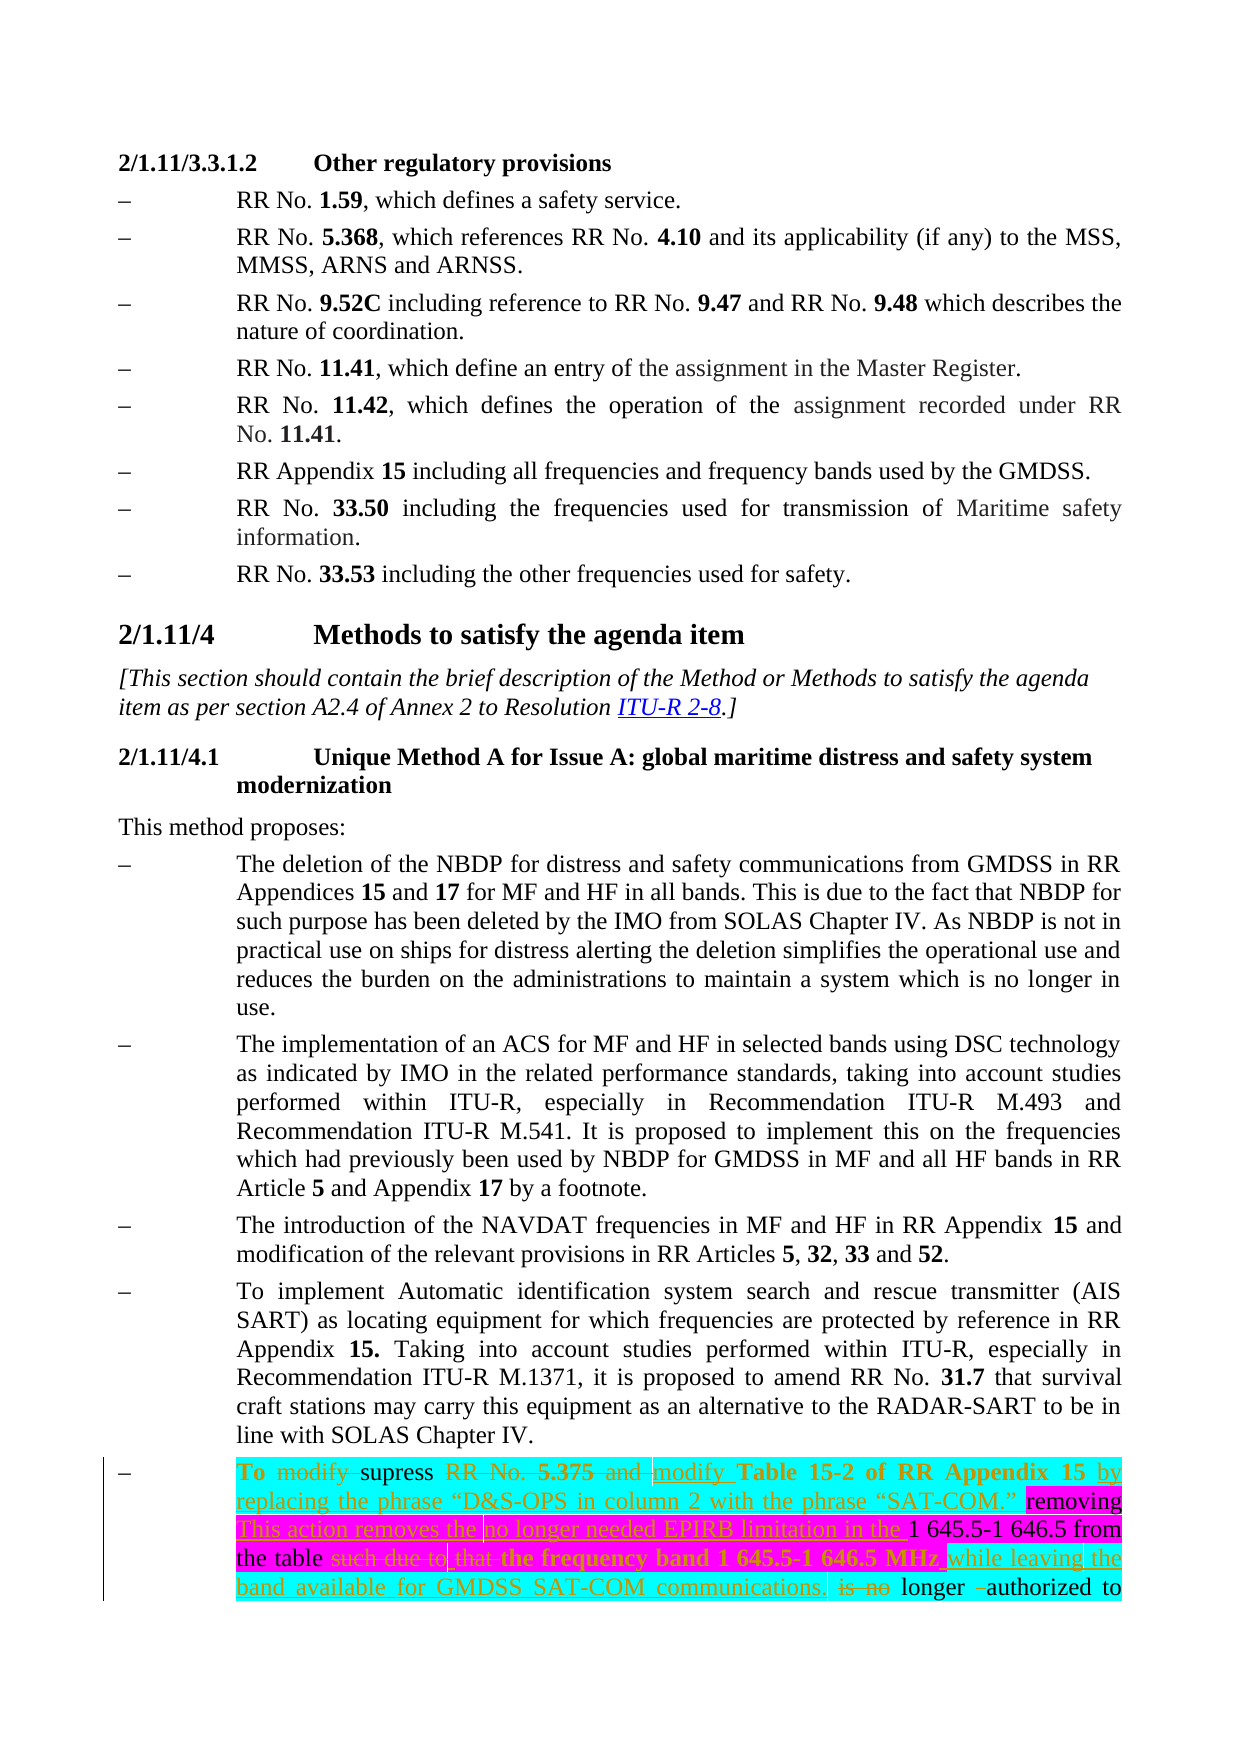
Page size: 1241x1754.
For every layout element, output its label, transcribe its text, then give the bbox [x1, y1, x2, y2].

subtitle 2/1.11/3.3.1.2 Other regulatory provisions [118, 148, 1122, 176]
text – RR No. 11.41, which define an entry of the assignment in the Master Register. [118, 353, 1122, 382]
text – RR No. 5.368, which references RR No. 4.10 and its applicability (if any) to the MSS, MMSS, ARNS and ARNSS. [118, 222, 1122, 279]
subtitle 2/1.11/4.1 Unique Method A for Issue A: global maritime distress and safety system modernization [118, 742, 1122, 799]
subtitle 2/1.11/4 Methods to satisfy the agenda item [118, 617, 1122, 651]
text [This section should contain the brief description of the Method or Methods to satisfy the agenda item as per section A2.4 of Annex 2 to Resolution ITU-R 2-8.] [118, 663, 1122, 721]
text – To implement Automatic identification system search and rescue transmitter (AIS SART) as locating equipment for which frequencies are protected by reference in RR Appendix 15. Taking into account studies performed within ITU-R, especially in Recommendation ITU-R M.1371, it is proposed to amend RR No. 31.7 that survival craft stations may carry this equipment as an alternative to the RADAR-SART to be in line with SOLAS Chapter IV. [118, 1276, 1122, 1449]
text – The deletion of the NBDP for distress and safety communications from GMDSS in RR Appendices 15 and 17 for MF and HF in all bands. This is due to the fact that NBDP for such purpose has been deleted by the IMO from SOLAS Chapter IV. As NBDP is not in practical use on ships for distress alerting the deletion simplifies the operational use and reduces the burden on the administrations to maintain a system which is no longer in use. [118, 849, 1122, 1021]
list The introduction of the NAVDAT frequencies in MF and HF in RR Appendix 15 and modification of the relevant provisions in RR Articles 5, 32, 33 and 52. [118, 1210, 1122, 1268]
text – RR No. 11.42, which defines the operation of the assignment recorded under RR No. 11.41. [118, 391, 1122, 448]
text This method proposes: [118, 812, 1122, 840]
text – The implementation of an ACS for MF and HF in selected bands using DSC technology as indicated by IMO in the related performance standards, taking into account studies performed within ITU-R, especially in Recommendation ITU-R M.493 and Recommendation ITU-R M.541. It is proposed to implement this on the frequencies which had previously been used by NBDP for GMDSS in MF and all HF bands in RR Article 5 and Appendix 17 by a footnote. [118, 1029, 1122, 1202]
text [118, 1457, 1122, 1601]
text – RR No. 1.59, which defines a safety service. [118, 185, 1122, 213]
text – RR No. 33.50 including the frequencies used for transmission of Maritime safety information. [118, 493, 1122, 551]
text – RR No. 9.52C including reference to RR No. 9.47 and RR No. 9.48 which describes the nature of coordination. [118, 288, 1122, 345]
text – RR No. 33.53 including the other frequencies used for safety. [118, 559, 1122, 588]
text – RR Appendix 15 including all frequencies and frequency bands used by the GMDSS. [118, 456, 1122, 485]
